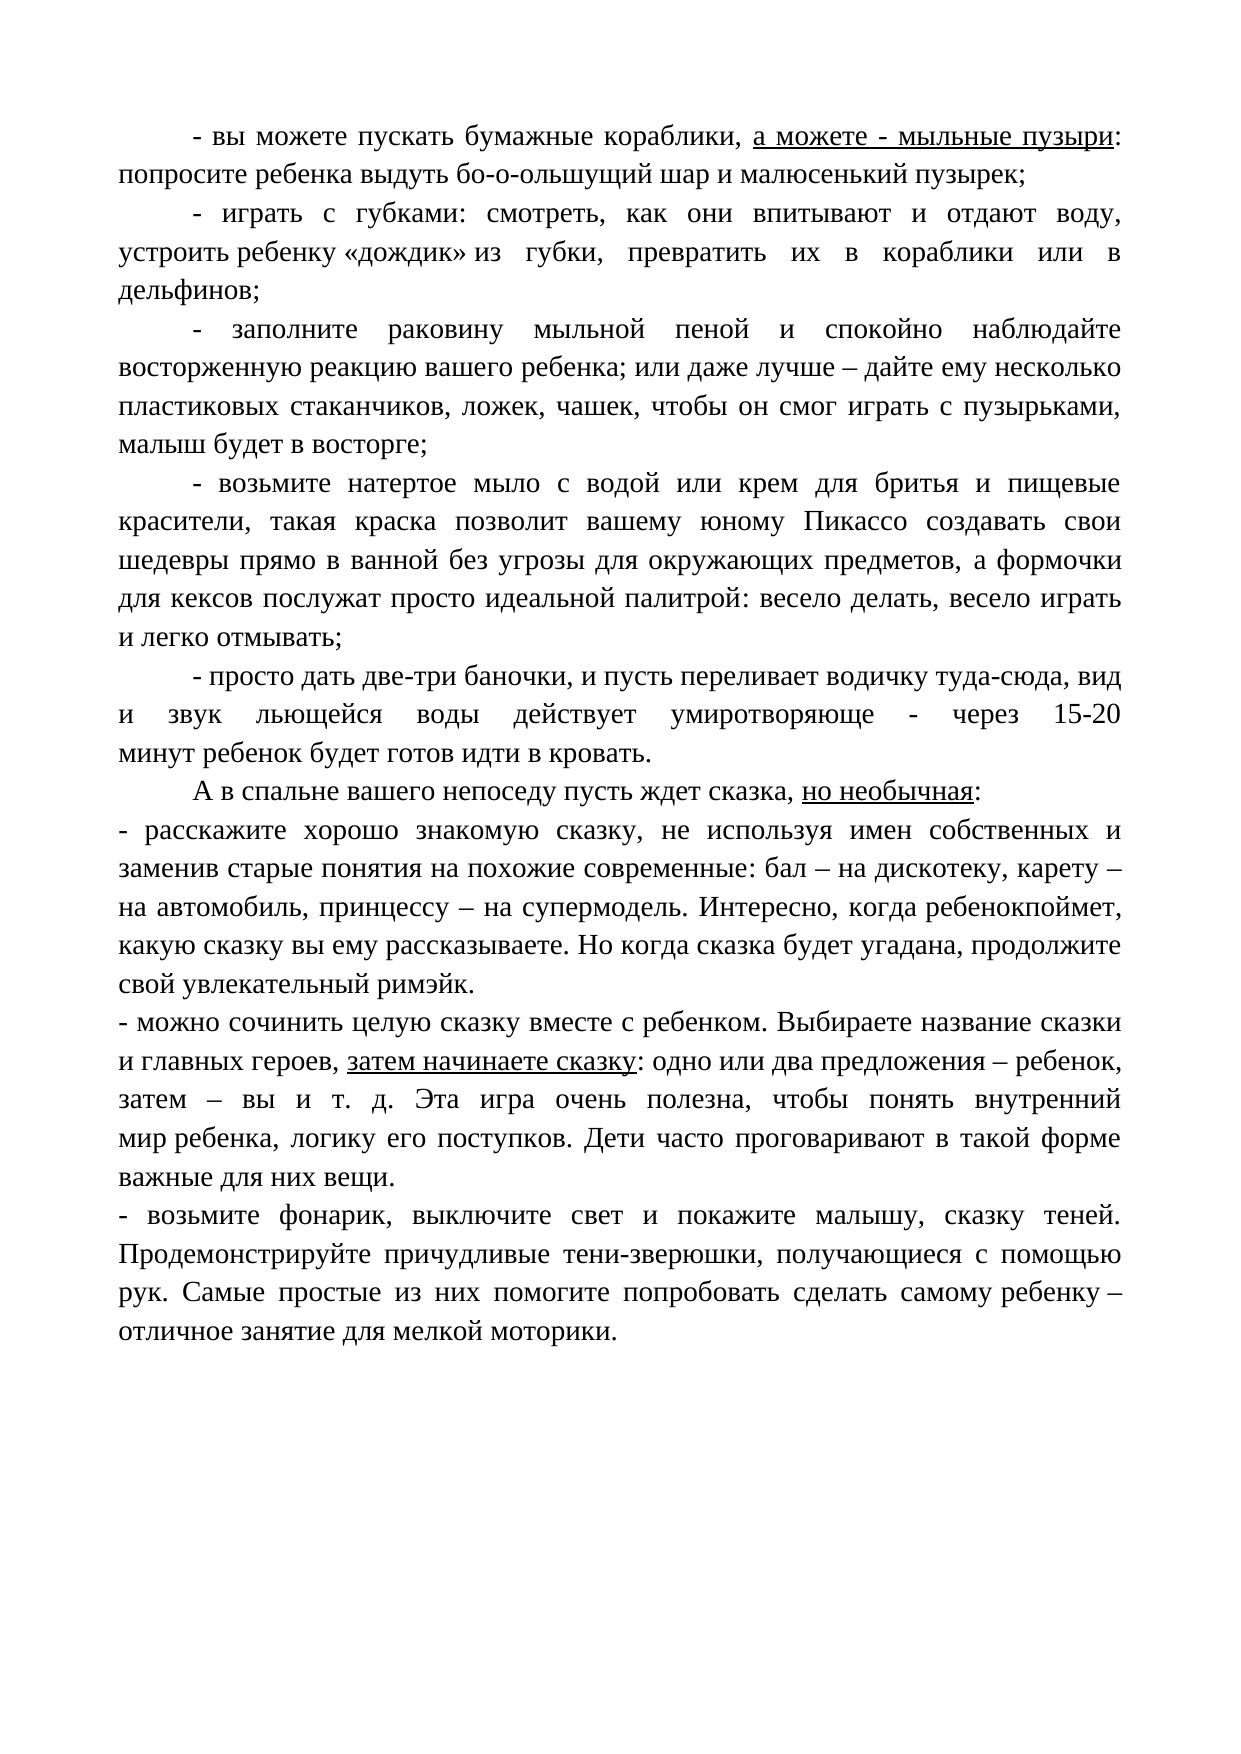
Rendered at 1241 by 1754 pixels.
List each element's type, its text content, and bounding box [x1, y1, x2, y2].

text - просто дать две-три баночки, и пусть переливает водичку туда-сюда, вид и звук льющейся воды действует умиротворяюще - через 15-20 минут ребенок будет готов идти в кровать. [118, 658, 1122, 768]
text - можно сочинить целую сказку вместе с ребенком. Выбираете название сказки и главных героев, затем начинаете сказку: одно или два предложения – ребенок, затем – вы и т. д. Эта игра очень полезна, чтобы понять внутренний мир ребенка, логику его поступков. Дети часто проговаривают в такой форме важные для них вещи. [118, 1004, 1122, 1192]
text А в спальне вашего непоседу пусть ждет сказка, но необычная: [118, 773, 1122, 807]
text - заполните раковину мыльной пеной и спокойно наблюдайте восторженную реакцию вашего ребенка; или даже лучше – дайте ему несколько пластиковых стаканчиков, ложек, чашек, чтобы он смог играть с пузырьками, малыш будет в восторге; [118, 311, 1122, 460]
text - играть с губками: смотреть, как они впитывают и отдают воду, устроить ребенку «дождик» из губки, превратить их в кораблики или в дельфинов; [118, 195, 1122, 306]
text - вы можете пускать бумажные кораблики, а можете - мыльные пузыри: попросите ребенка выдуть бо-о-ольшущий шар и малюсенький пузырек; [118, 118, 1122, 190]
text - возьмите натертое мыло с водой или крем для бритья и пищевые красители, такая краска позволит вашему юному Пикассо создавать свои шедевры прямо в ванной без угрозы для окружающих предметов, а формочки для кексов послужат просто идеальной палитрой: весело делать, весело играть и легко отмывать; [118, 465, 1122, 653]
text - расскажите хорошо знакомую сказку, не используя имен собственных и заменив старые понятия на похожие современные: бал – на дискотеку, карету – на автомобиль, принцессу – на супермодель. Интересно, когда ребенокпоймет, какую сказку вы ему рассказываете. Но когда сказка будет угадана, продолжите свой увлекательный римэйк. [118, 812, 1122, 999]
text - возьмите фонарик, выключите свет и покажите малышу, сказку теней. Продемонстрируйте причудливые тени-зверюшки, получающиеся с помощью рук. Самые простые из них помогите попробовать сделать самому ребенку – отличное занятие для мелкой моторики. [118, 1197, 1122, 1346]
